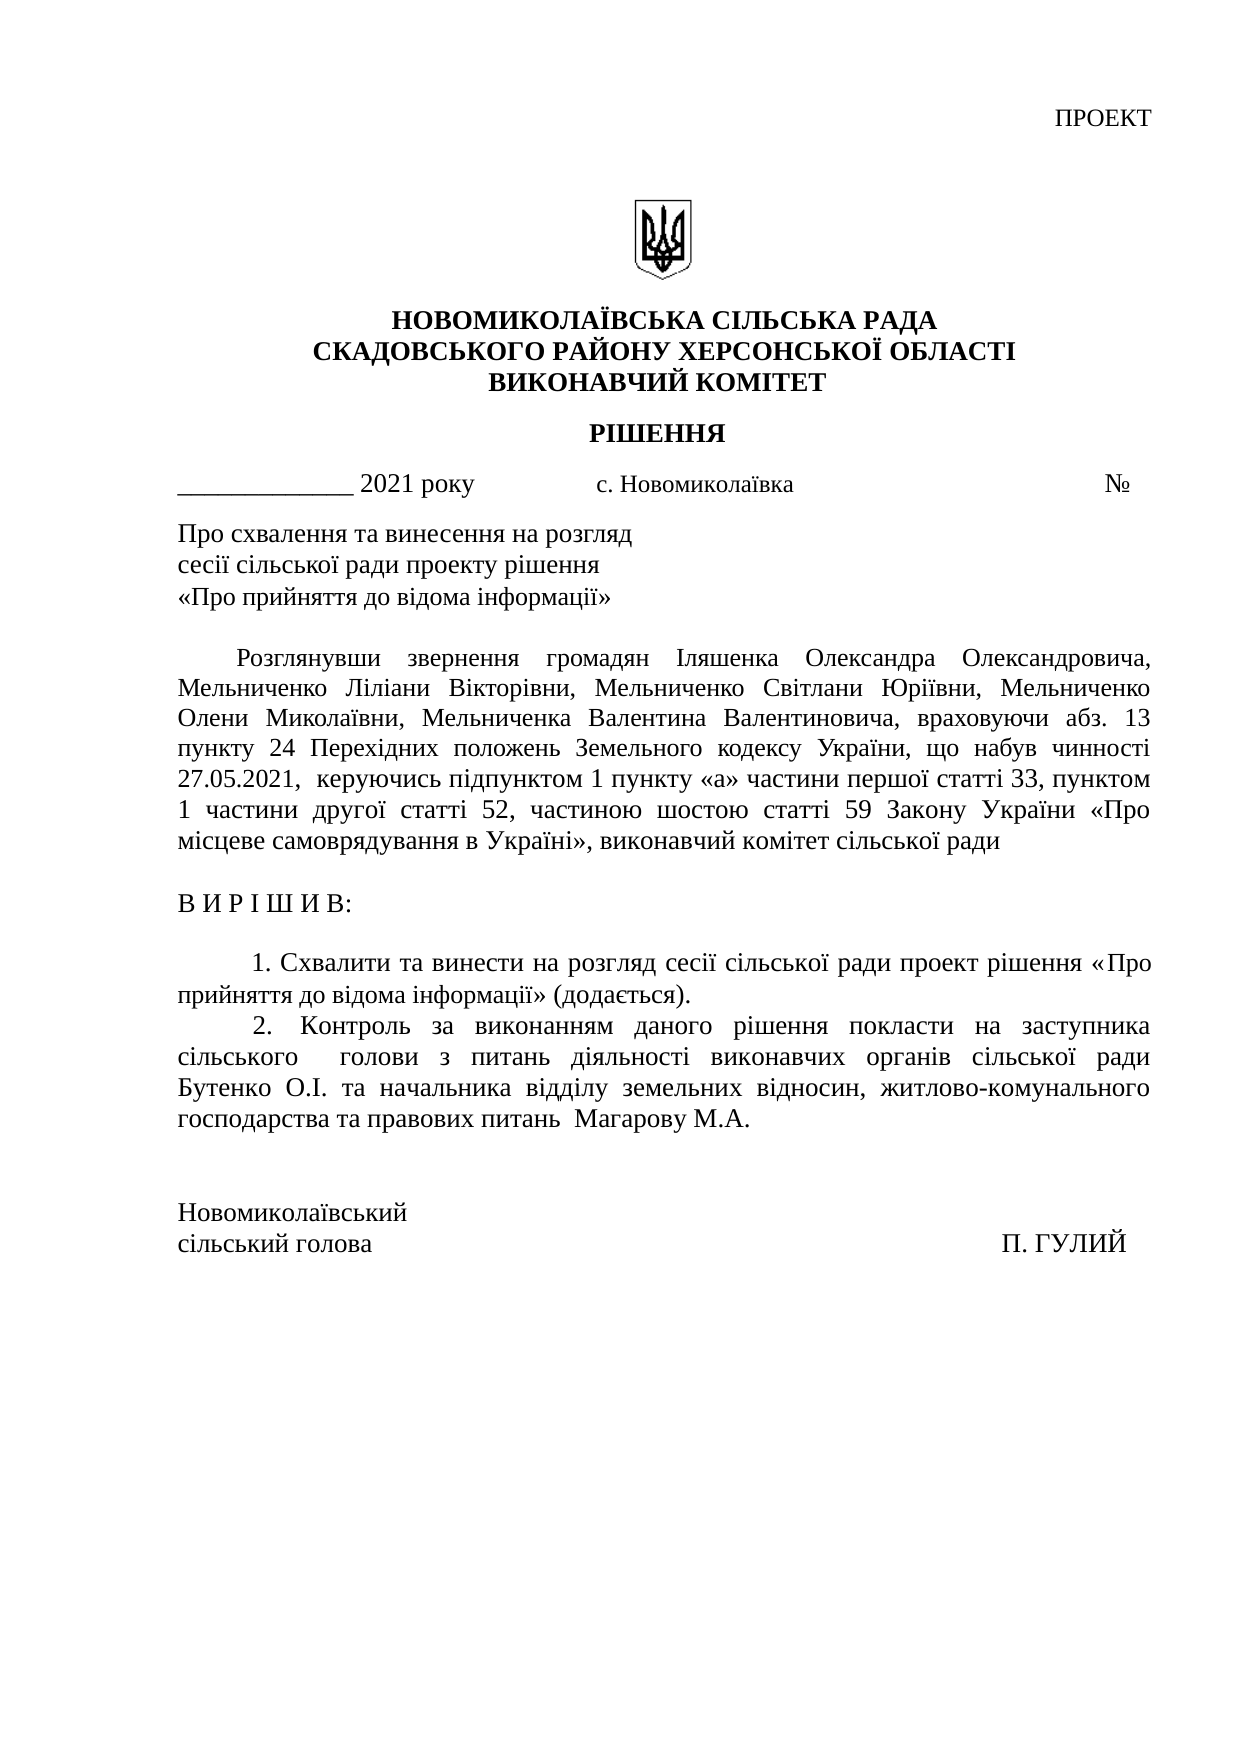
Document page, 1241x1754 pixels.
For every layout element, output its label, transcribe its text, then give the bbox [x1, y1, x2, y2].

text 2. Контроль за виконанням даного рішення покласти на заступника сільського голови з питань діяльності виконавчих органів сільської ради Бутенко О.І. та начальника відділу земельних відносин, житлово-комунального господарства та правових питань Магарову М.А. [177, 1009, 1152, 1133]
text ПРОЕКТ [177, 103, 1152, 132]
text 1. Схвалити та винести на розгляд сесії сільської ради проект рішення «Про прийняття до відома інформації» (додається). [177, 947, 1152, 1009]
text Новомиколаївський [177, 1196, 1152, 1227]
text сесії сільської ради проекту рішення [177, 549, 1152, 580]
text Розглянувши звернення громадян Іляшенка Олександра Олександровича, Мельниченко Ліліани Вікторівни, Мельниченко Світлани Юріївни, Мельниченко Олени Миколаївни, Мельниченка Валентина Валентиновича, враховуючи абз. 13 пункту 24 Перехідних положень Земельного кодексу України, що набув чинності 27.05.2021, керуючись підпунктом 1 пункту «а» частини першої статті 33, пунктом 1 частини другої статті 52, частиною шостою статті 59 Закону України «Про місцеве самоврядування в Україні», виконавчий комітет сільської ради [177, 642, 1152, 856]
text Про схвалення та винесення на розгляд [177, 517, 1152, 549]
text сільський голова П. ГУЛИЙ [177, 1227, 1152, 1258]
text _____________ 2021 року с. Новомиколаївка № [177, 467, 1181, 498]
text НОВОМИКОЛАЇВСЬКА СІЛЬСЬКА РАДА [177, 304, 1152, 335]
text В И Р І Ш И В: [177, 887, 1152, 918]
text СКАДОВСЬКОГО РАЙОНУ ХЕРСОНСЬКОЇ ОБЛАСТІ [177, 335, 1152, 367]
text ВИКОНАВЧИЙ КОМІТЕТ [177, 367, 1137, 398]
text «Про прийняття до відома інформації» [177, 580, 635, 611]
text РІШЕННЯ [177, 417, 1137, 448]
